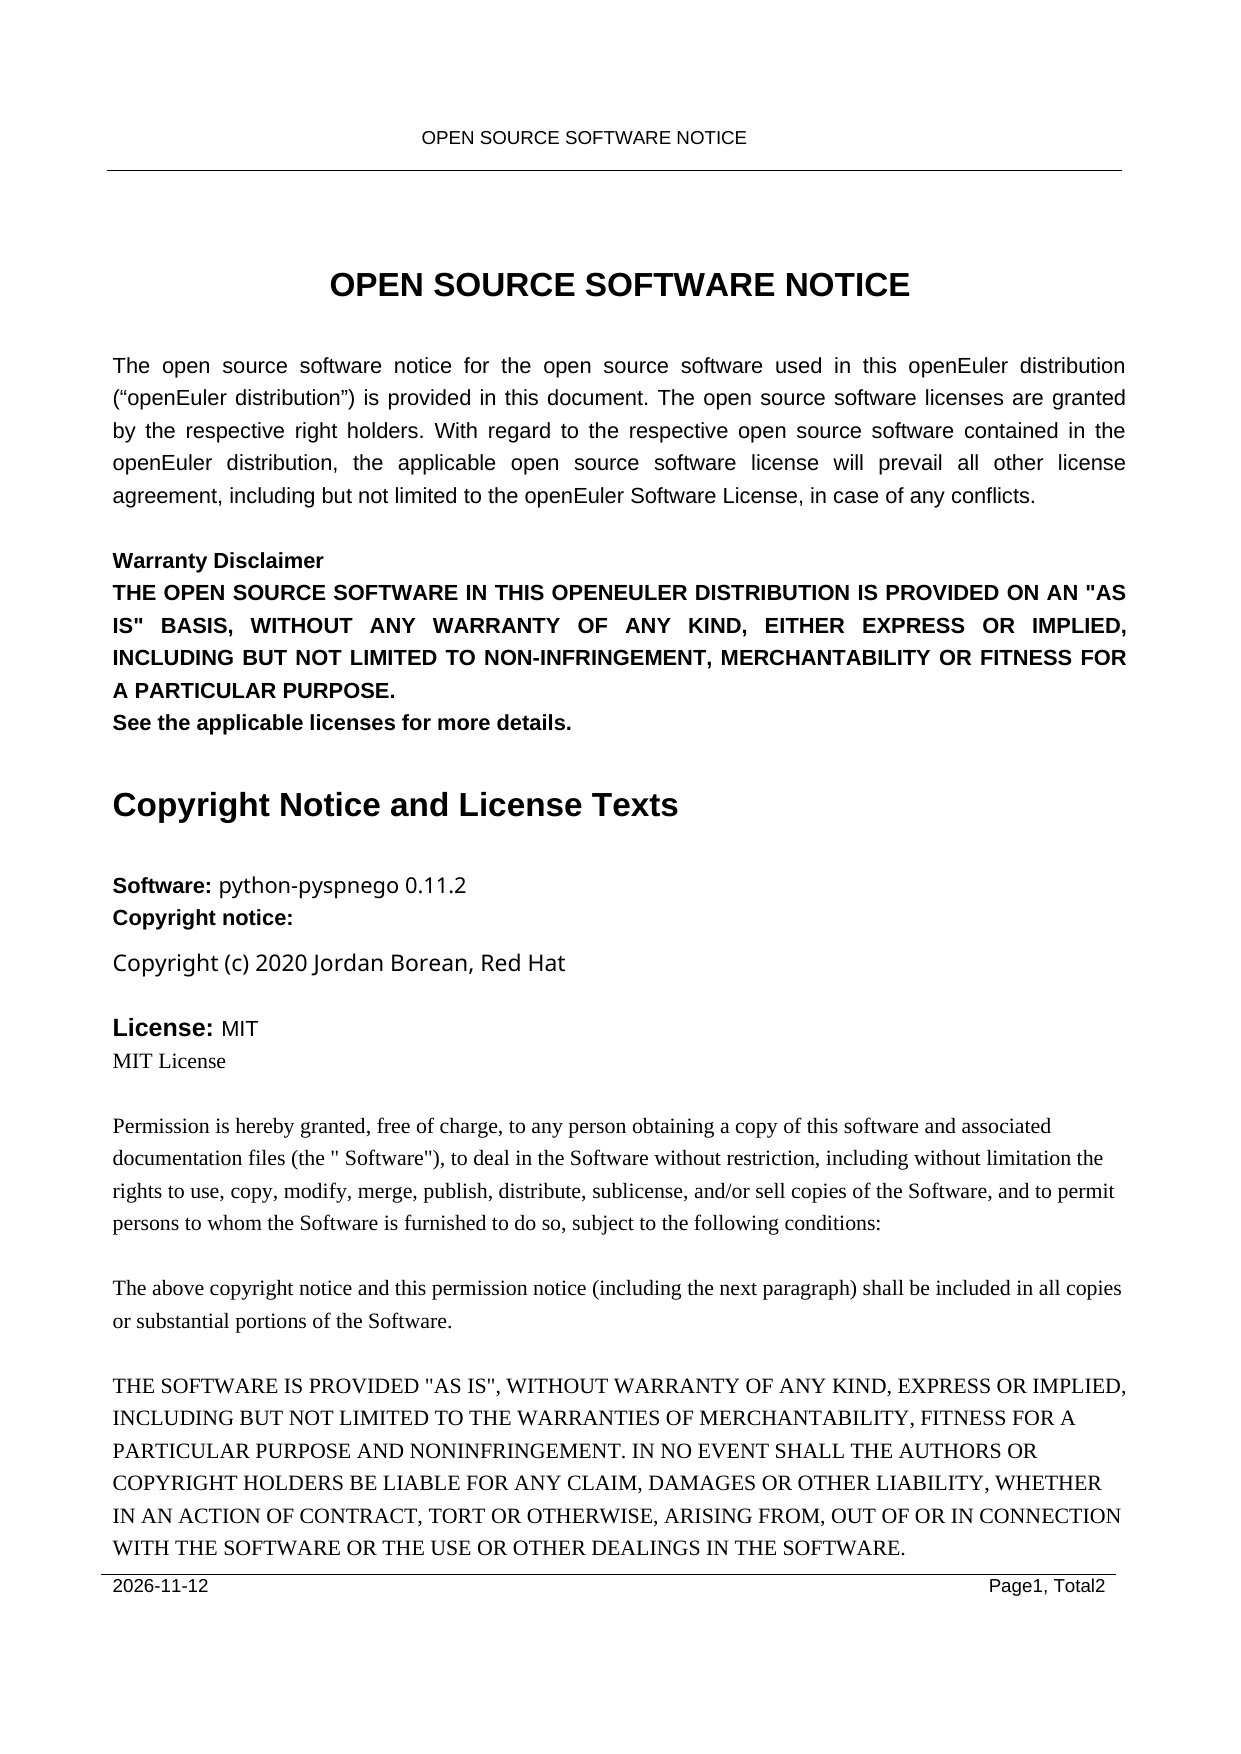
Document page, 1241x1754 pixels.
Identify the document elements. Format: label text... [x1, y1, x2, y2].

text OPEN SOURCE SOFTWARE NOTICE [112, 251, 1128, 316]
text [112, 1044, 1128, 1564]
text The open source software notice for the open source software used in this openEuler distribution (“openEuler distribution”) is provided in this document. The open source software licenses are granted by the respective right holders. With regard to the respective open source software contained in the openEuler distribution, the applicable open source software license will prevail all other license agreement, including but not limited to the openEuler Software License, in case of any conflicts. [112, 349, 1128, 511]
text THE OPEN SOURCE SOFTWARE IN THIS OPENEULER DISTRIBUTION IS PROVIDED ON AN "AS IS" BASIS, WITHOUT ANY WARRANTY OF ANY KIND, EITHER EXPRESS OR IMPLIED, INCLUDING BUT NOT LIMITED TO NON-INFRINGEMENT, MERCHANTABILITY OR FITNESS FOR A PARTICULAR PURPOSE. See the applicable licenses for more details. [112, 576, 1128, 739]
text Copyright (c) 2020 Jordan Borean, Red Hat [112, 947, 1128, 1012]
text Copyright notice: [112, 901, 1128, 934]
text License: MIT [112, 1012, 1128, 1044]
title Software: python-pyspnego 0.11.2 [112, 869, 1128, 901]
text Copyright Notice and License Texts [112, 771, 1128, 836]
text Warranty Disclaimer [112, 544, 1128, 576]
